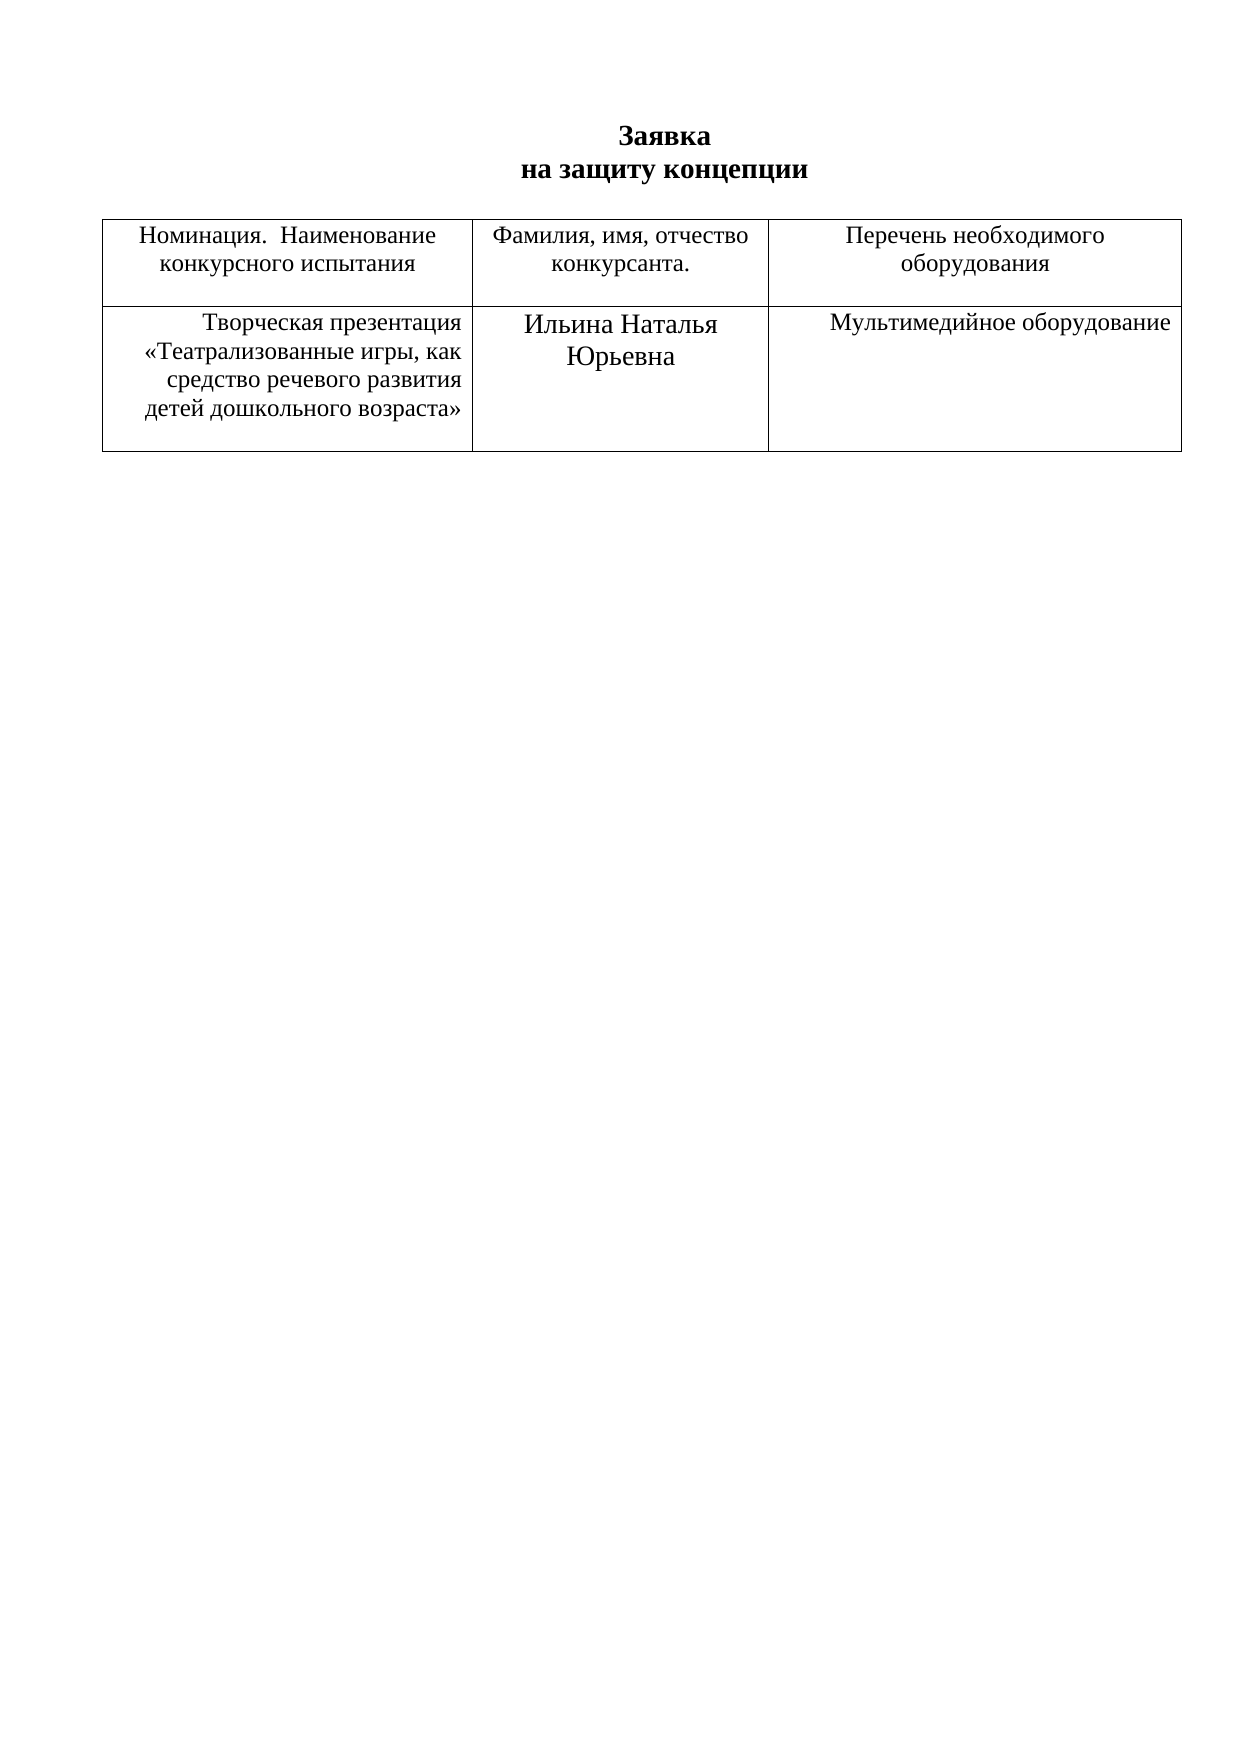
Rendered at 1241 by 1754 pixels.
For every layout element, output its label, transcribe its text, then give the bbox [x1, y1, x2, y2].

text Заявка [177, 118, 1152, 152]
table_cell Творческая презентация «Театрализованные игры, как средство речевого развития детей дошкольного возраста» [103, 307, 472, 451]
table_header Номинация. Наименование конкурсного испытания [103, 220, 472, 306]
table_cell Мультимедийное оборудование [769, 307, 1181, 451]
text на защиту концепции [177, 152, 1152, 185]
table_header Перечень необходимого оборудования [769, 220, 1181, 306]
table_cell Ильина Наталья Юрьевна [473, 307, 768, 451]
table_header Фамилия, имя, отчество конкурсанта. [473, 220, 768, 306]
